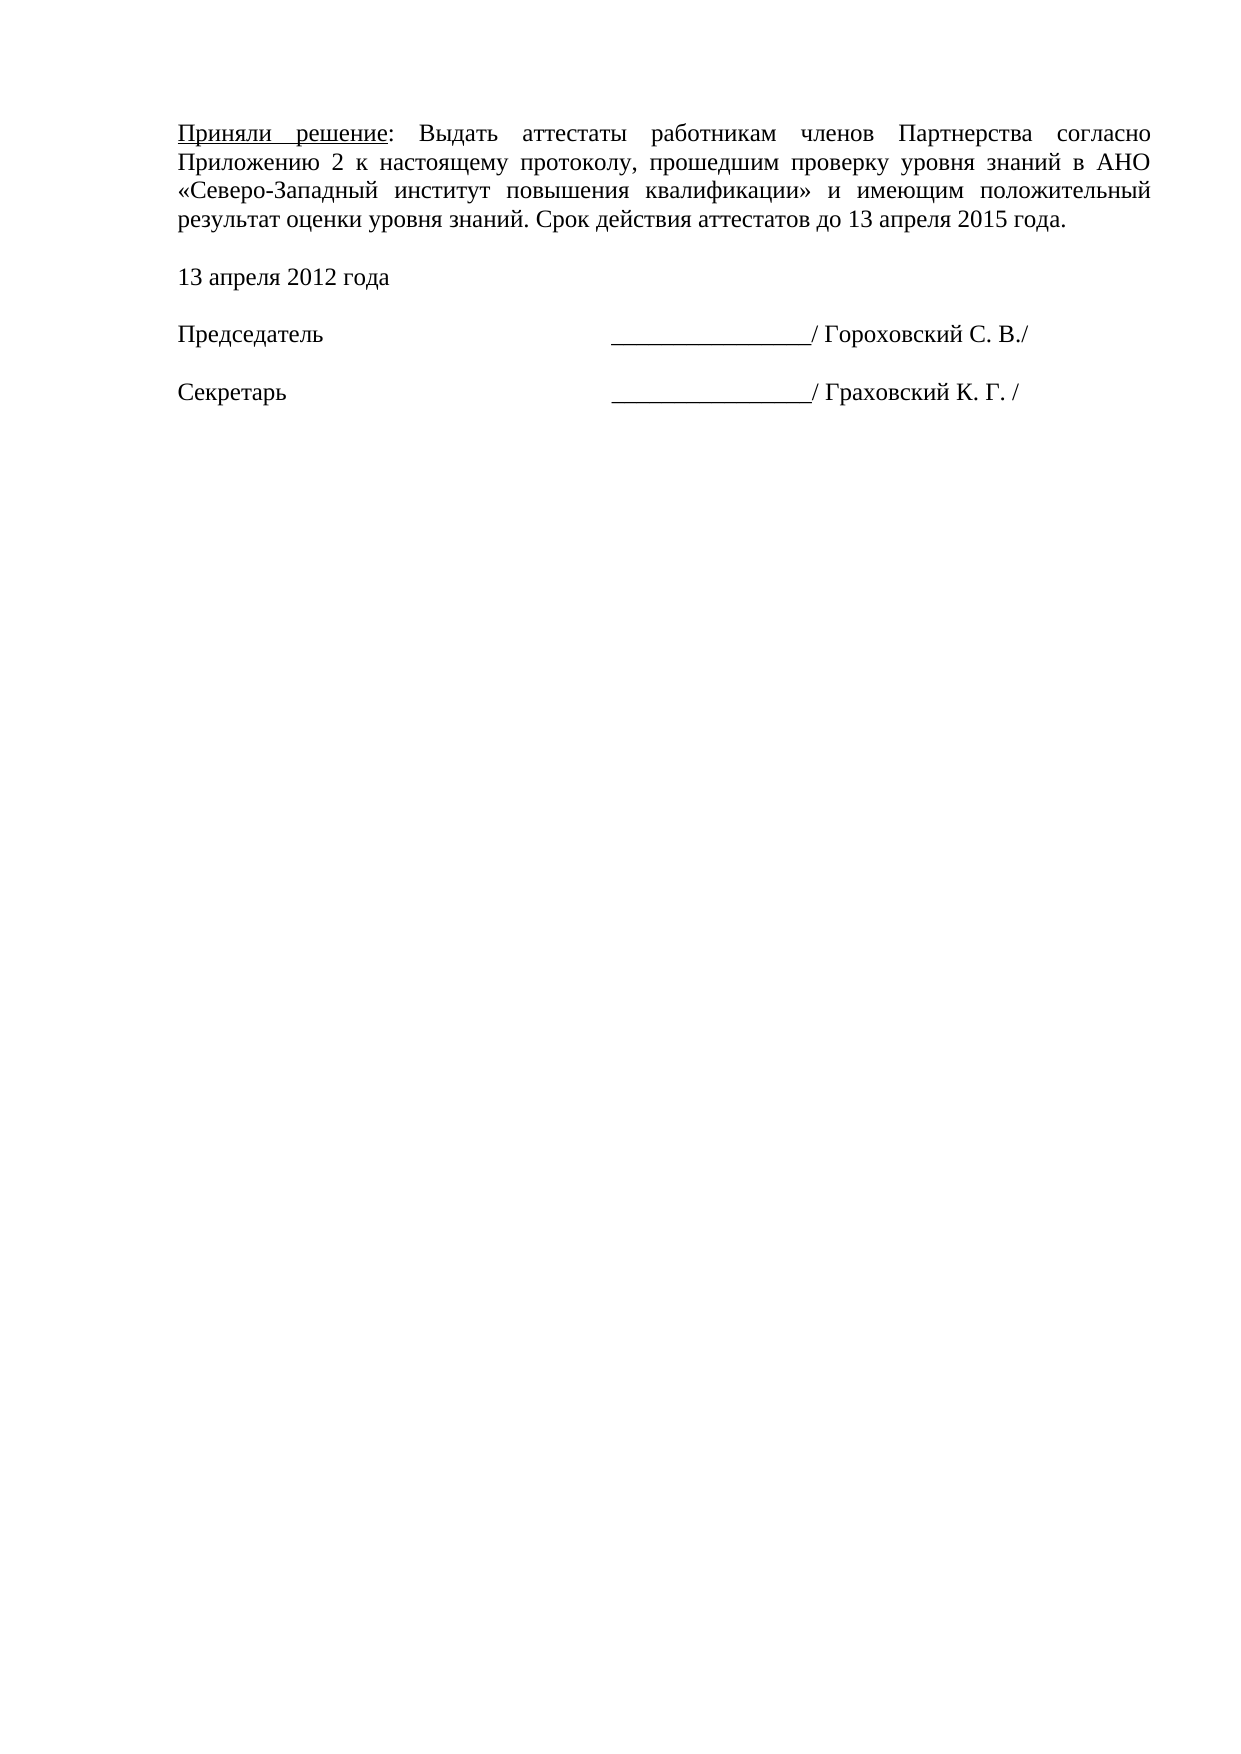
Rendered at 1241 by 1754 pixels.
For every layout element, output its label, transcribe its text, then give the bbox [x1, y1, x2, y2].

text 13 апреля 2012 года [177, 262, 1152, 291]
text Приняли решение: Выдать аттестаты работникам членов Партнерства согласно Приложению 2 к настоящему протоколу, прошедшим проверку уровня знаний в АНО «Северо-Западный институт повышения квалификации» и имеющим положительный результат оценки уровня знаний. Срок действия аттестатов до 13 апреля 2015 года. [177, 118, 1152, 233]
text Председатель ________________/ Гороховский С. В. / [177, 319, 1152, 348]
text Секретарь ________________/ Граховский К. Г. / [177, 377, 1152, 406]
